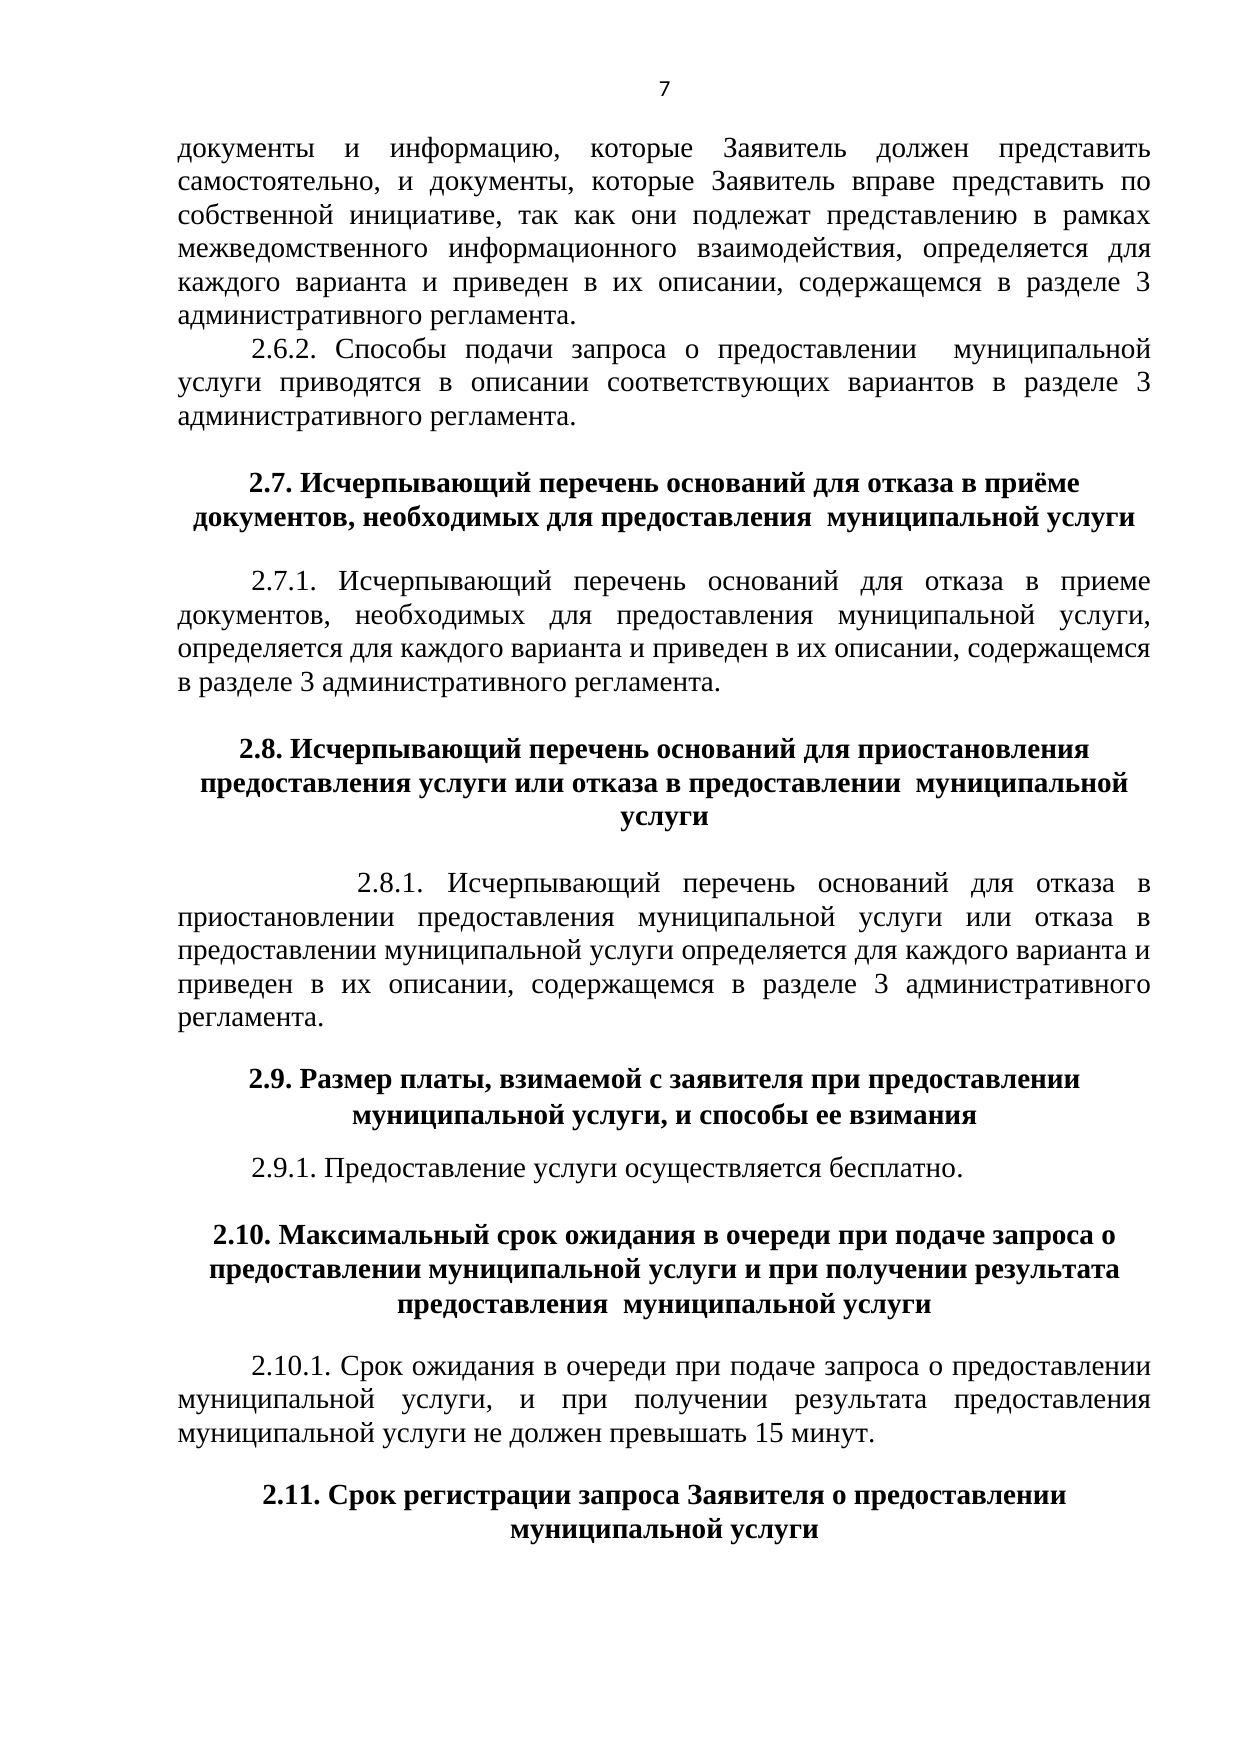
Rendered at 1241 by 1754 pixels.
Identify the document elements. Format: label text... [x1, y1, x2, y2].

text 2.7. Исчерпывающий перечень оснований для отказа в приёме документов, необходимых для предоставления муниципальной услуги [177, 465, 1152, 532]
text 2.7.1. Исчерпывающий перечень оснований для отказа в приеме документов, необходимых для предоставления муниципальной услуги, определяется для каждого варианта и приведен в их описании, содержащемся в разделе 3 административного регламента. [177, 563, 1152, 698]
text 2.6.2. Способы подачи запроса о предоставлении муниципальной услуги приводятся в описании соответствующих вариантов в разделе 3 административного регламента. [177, 331, 1152, 432]
text 2.8. Исчерпывающий перечень оснований для приостановления предоставления услуги или отказа в предоставлении муниципальной услуги [177, 731, 1152, 832]
list 2.10. Максимальный срок ожидания в очереди при подаче запроса о предоставлении муниципальной услуги и при получении результата предоставления муниципальной услуги [177, 1217, 1152, 1320]
list 2.9.1. Предоставление услуги осуществляется бесплатно. [251, 1150, 1152, 1183]
text 2.11. Срок регистрации запроса Заявителя о предоставлении муниципальной услуги [177, 1477, 1152, 1544]
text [177, 130, 1152, 331]
text 2.9. Размер платы, взимаемой с заявителя при предоставлении муниципальной услуги, и способы ее взимания [177, 1061, 1152, 1131]
text 2.8.1. Исчерпывающий перечень оснований для отказа в приостановлении предоставления муниципальной услуги или отказа в предоставлении муниципальной услуги определяется для каждого варианта и приведен в их описании, содержащемся в разделе 3 административного регламента. [177, 865, 1152, 1033]
text 2.10.1. Срок ожидания в очереди при подаче запроса о предоставлении муниципальной услуги, и при получении результата предоставления муниципальной услуги не должен превышать 15 минут. [177, 1348, 1152, 1448]
